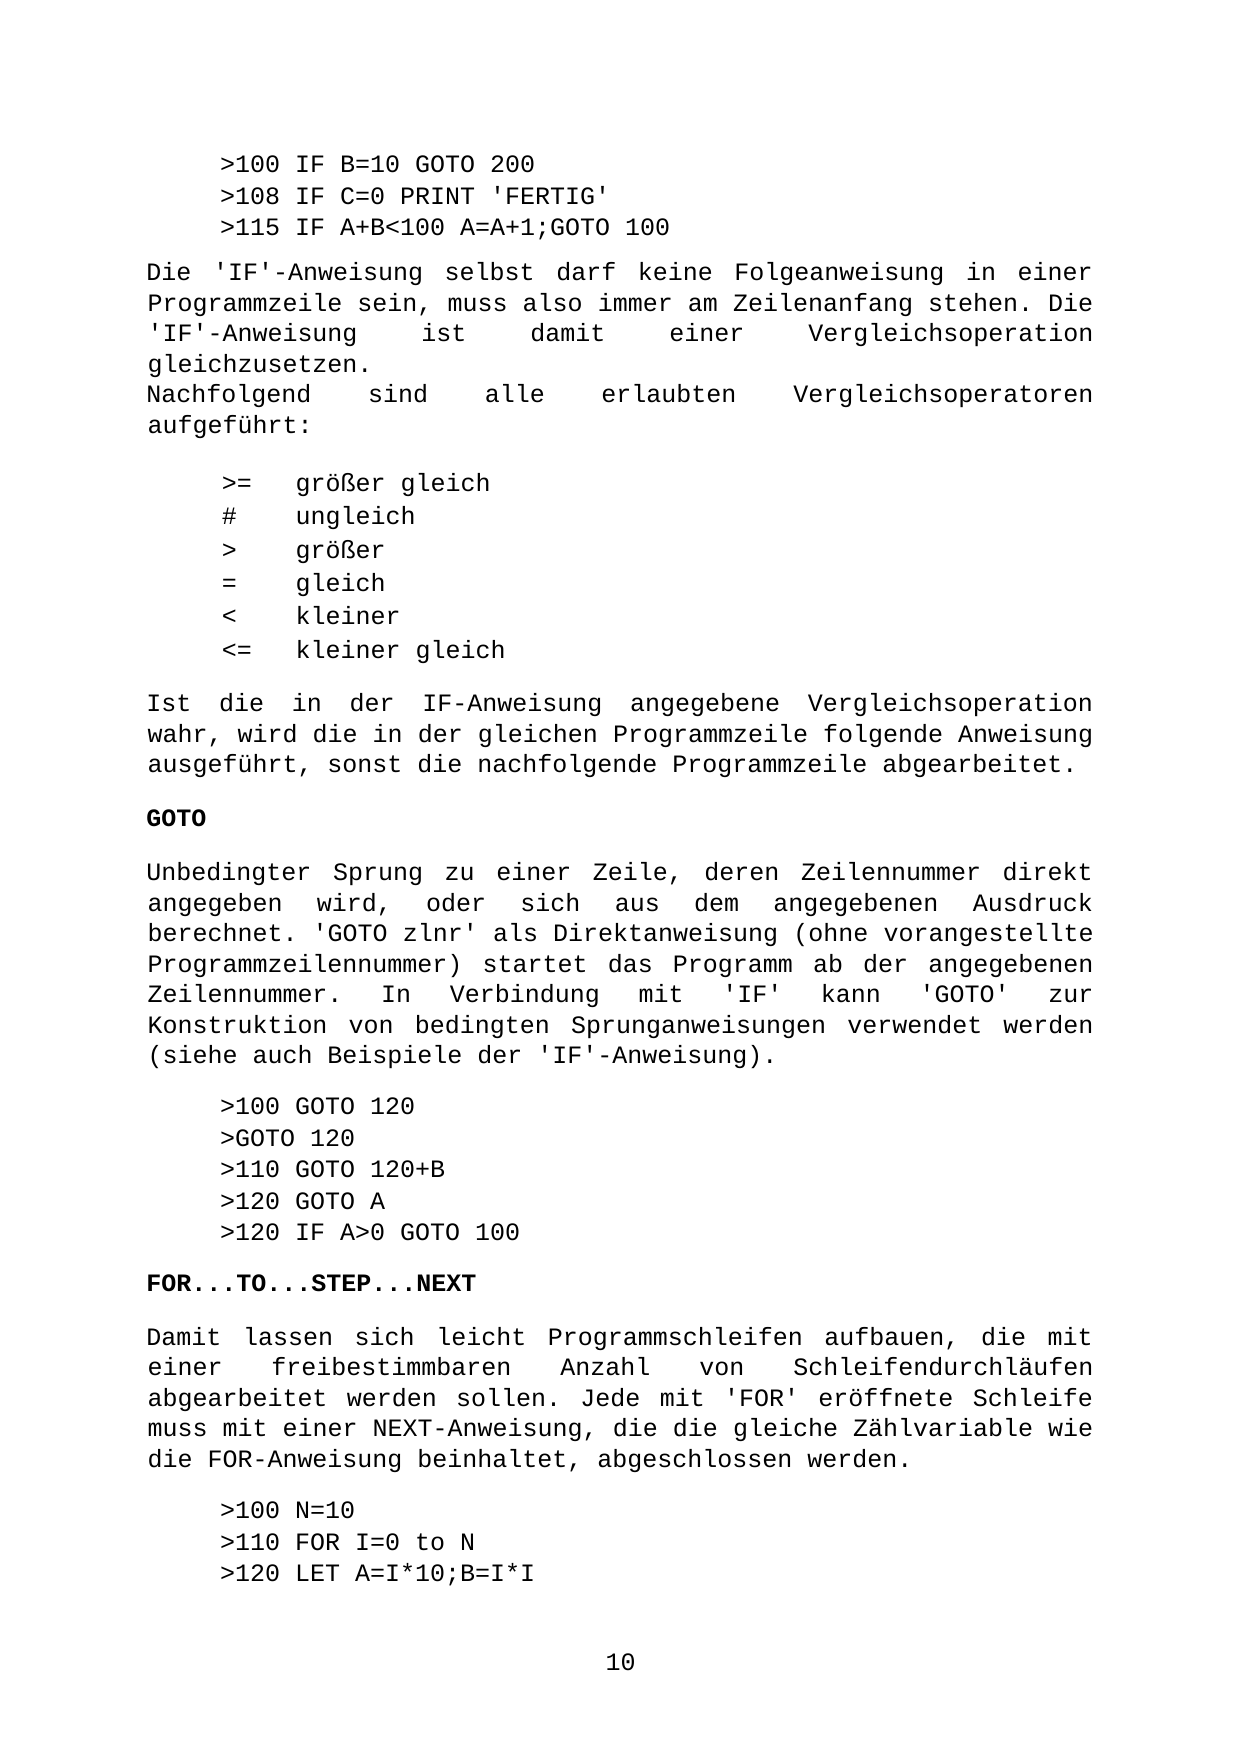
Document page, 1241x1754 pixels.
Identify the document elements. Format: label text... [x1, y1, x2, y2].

text < kleiner [148, 604, 1093, 632]
text <= kleiner gleich [222, 637, 1093, 666]
text >108 IF C=0 PRINT 'FERTIG' [220, 183, 1093, 212]
text >100 GOTO 120 [220, 1094, 1093, 1122]
text = gleich [148, 571, 1093, 599]
text Die 'IF'-Anweisung selbst darf keine Folgeanweisung in einer Programmzeile sein, muss also immer am Zeilenanfang stehen. Die 'IF'-Anweisung ist damit einer Vergleichsoperation gleichzusetzen. [146, 260, 1093, 379]
text >100 IF B=10 GOTO 200 [220, 152, 1093, 180]
text >120 IF A>0 GOTO 100 [220, 1220, 1093, 1248]
text Unbedingter Sprung zu einer Zeile, deren Zeilennummer direkt angegeben wird, oder sich aus dem angegebenen Ausdruck berechnet. 'GOTO zlnr' als Direktanweisung (ohne vorangestellte Programmzeilennummer) startet das Programm ab der angegebenen Zeilennummer. In Verbindung mit 'IF' kann 'GOTO' zur Konstruktion von bedingten Sprunganweisungen verwendet werden (siehe auch Beispiele der 'IF'-Anweisung). [146, 860, 1093, 1071]
text >100 N=10 [220, 1498, 1093, 1526]
text >= größer gleich [222, 471, 1093, 499]
text >115 IF A+B<100 A=A+1;GOTO 100 [220, 215, 1093, 243]
text >110 FOR I=0 to N [220, 1529, 1093, 1557]
text > größer [148, 537, 1093, 566]
subtitle GOTO [146, 806, 1093, 834]
subtitle FOR...TO...STEP...NEXT [146, 1270, 1093, 1299]
text >120 LET A=I*10;B=I*I [220, 1561, 1093, 1589]
text >GOTO 120 [220, 1125, 1093, 1154]
text Nachfolgend sind alle erlaubten Vergleichsoperatoren aufgeführt: [146, 382, 1093, 441]
text # ungleich [148, 504, 1093, 532]
text >110 GOTO 120+B [220, 1157, 1093, 1185]
text Damit lassen sich leicht Programmschleifen aufbauen, die mit einer freibestimmbaren Anzahl von Schleifendurchläufen abgearbeitet werden sollen. Jede mit 'FOR' eröffnete Schleife muss mit einer NEXT-Anweisung, die die gleiche Zählvariable wie die FOR-Anweisung beinhaltet, abgeschlossen werden. [146, 1324, 1093, 1475]
text Ist die in der IF-Anweisung angegebene Vergleichsoperation wahr, wird die in der gleichen Programmzeile folgende Anweisung ausgeführt, sonst die nachfolgende Programmzeile abgearbeitet. [146, 691, 1093, 780]
text >120 GOTO A [220, 1188, 1093, 1217]
